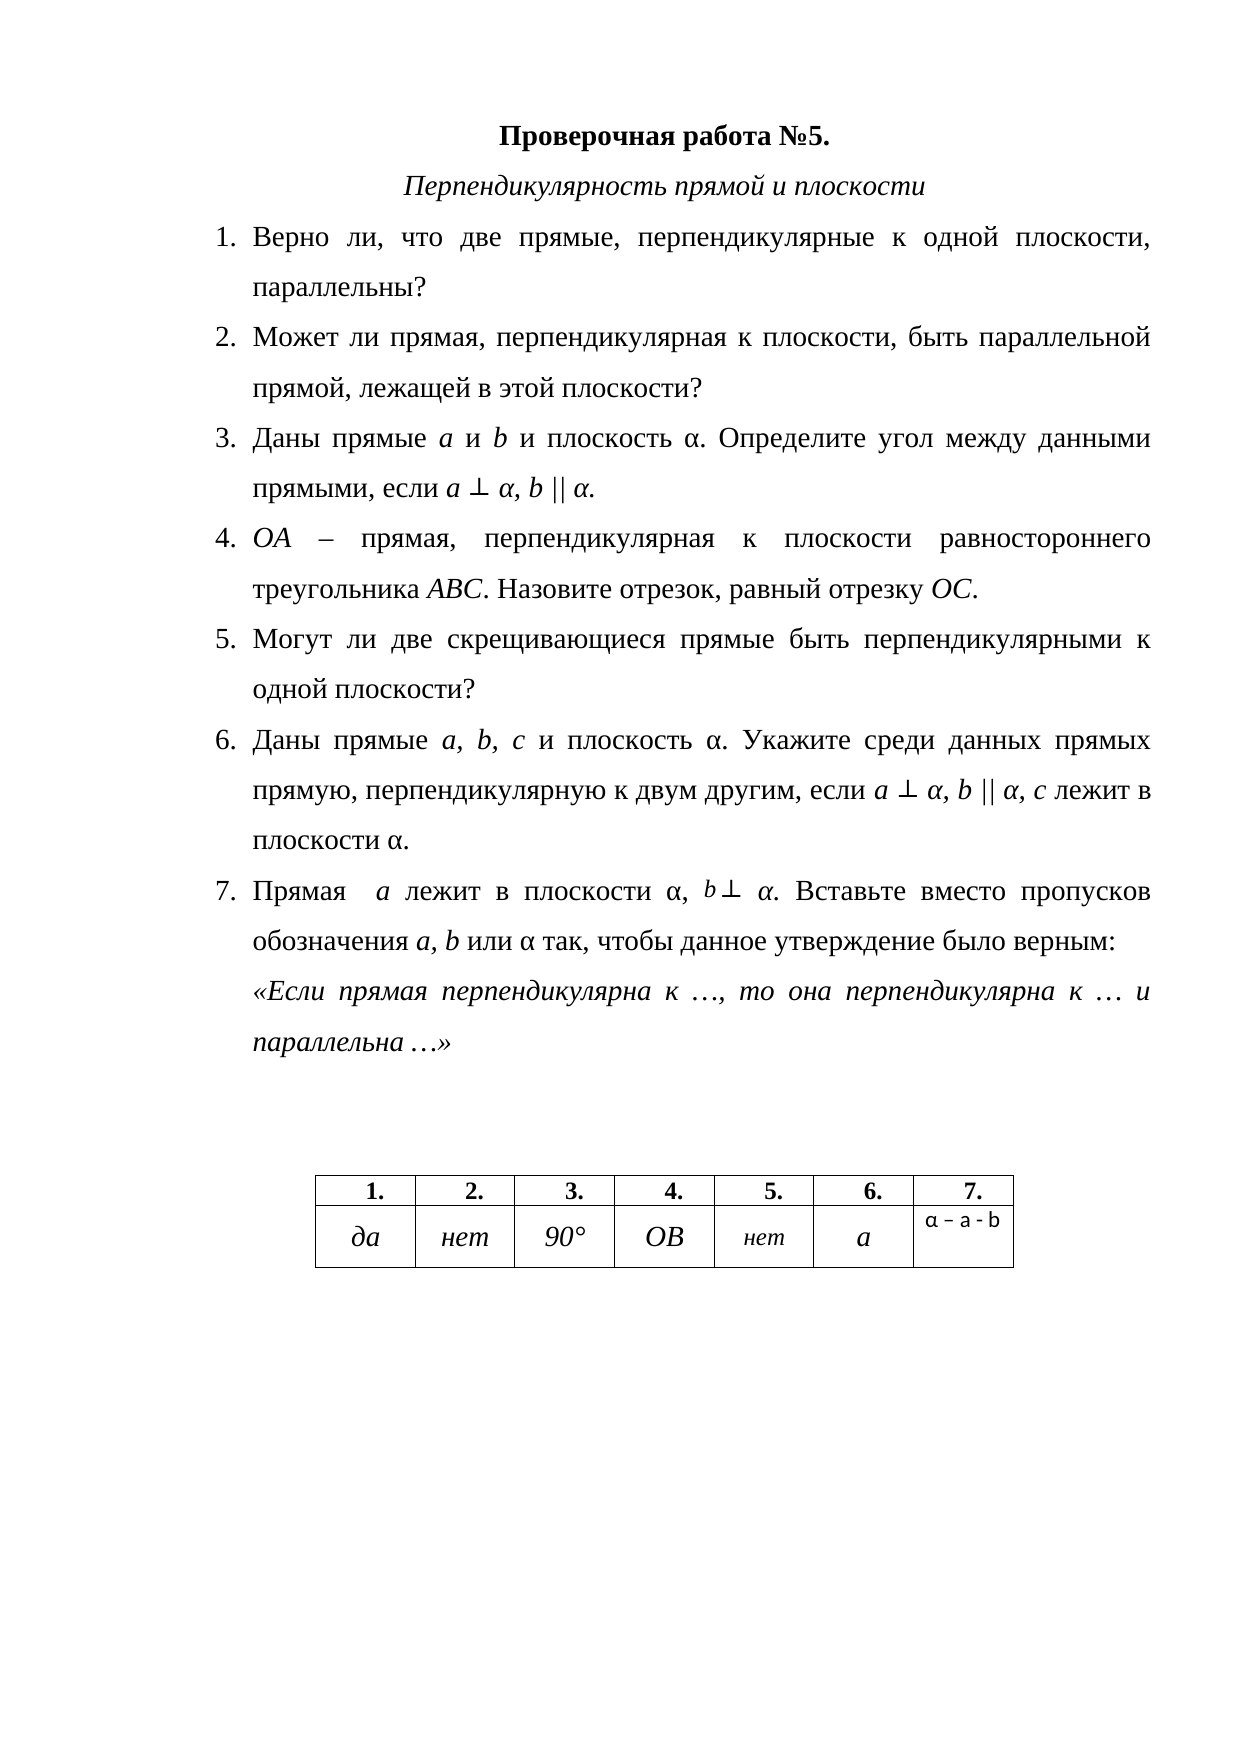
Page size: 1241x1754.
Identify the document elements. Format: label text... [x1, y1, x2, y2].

table_header [615, 1176, 714, 1204]
table_cell нет [715, 1206, 813, 1267]
list Прямая a лежит в плоскости α, α. Вставьте вместо пропусков обозначения a, b или α так, чтобы данное утверждение было верным: [215, 873, 1152, 957]
table_cell α – a - b [914, 1206, 1013, 1267]
table_header [416, 1176, 514, 1204]
table_header [814, 1176, 913, 1204]
table_header [914, 1176, 1013, 1204]
list Может ли прямая, перпендикулярная к плоскости, быть параллельной прямой, лежащей в этой плоскости? [215, 319, 1152, 403]
table_cell да [316, 1206, 415, 1267]
list Могут ли две скрещивающиеся прямые быть перпендикулярными к одной плоскости? [215, 621, 1152, 705]
list Верно ли, что две прямые, перпендикулярные к одной плоскости, параллельны? [215, 219, 1152, 303]
list «Если прямая перпендикулярна к …, то она перпендикулярна к … и параллельна …» [252, 973, 1152, 1057]
table_cell а [814, 1206, 913, 1267]
list Даны прямые a и b и плоскость α. Определите угол между данными прямыми, если a α, b || α. [215, 420, 1152, 504]
list Даны прямые a, b, c и плоскость α. Укажите среди данных прямых прямую, перпендикулярную к двум другим, если a α, b || α, с лежит в плоскости α. [215, 722, 1152, 856]
table_cell 90° [515, 1206, 614, 1267]
text Перпендикулярность прямой и плоскости [177, 168, 1152, 202]
list ОА – прямая, перпендикулярная к плоскости равностороннего треугольника АВС. Назовите отрезок, равный отрезку ОС. [215, 521, 1152, 604]
table_cell нет [416, 1206, 514, 1267]
table_header [715, 1176, 813, 1204]
table_cell ОВ [615, 1206, 714, 1267]
text Проверочная работа №5. [177, 118, 1152, 152]
table_header [316, 1176, 415, 1204]
table_header [515, 1176, 614, 1204]
